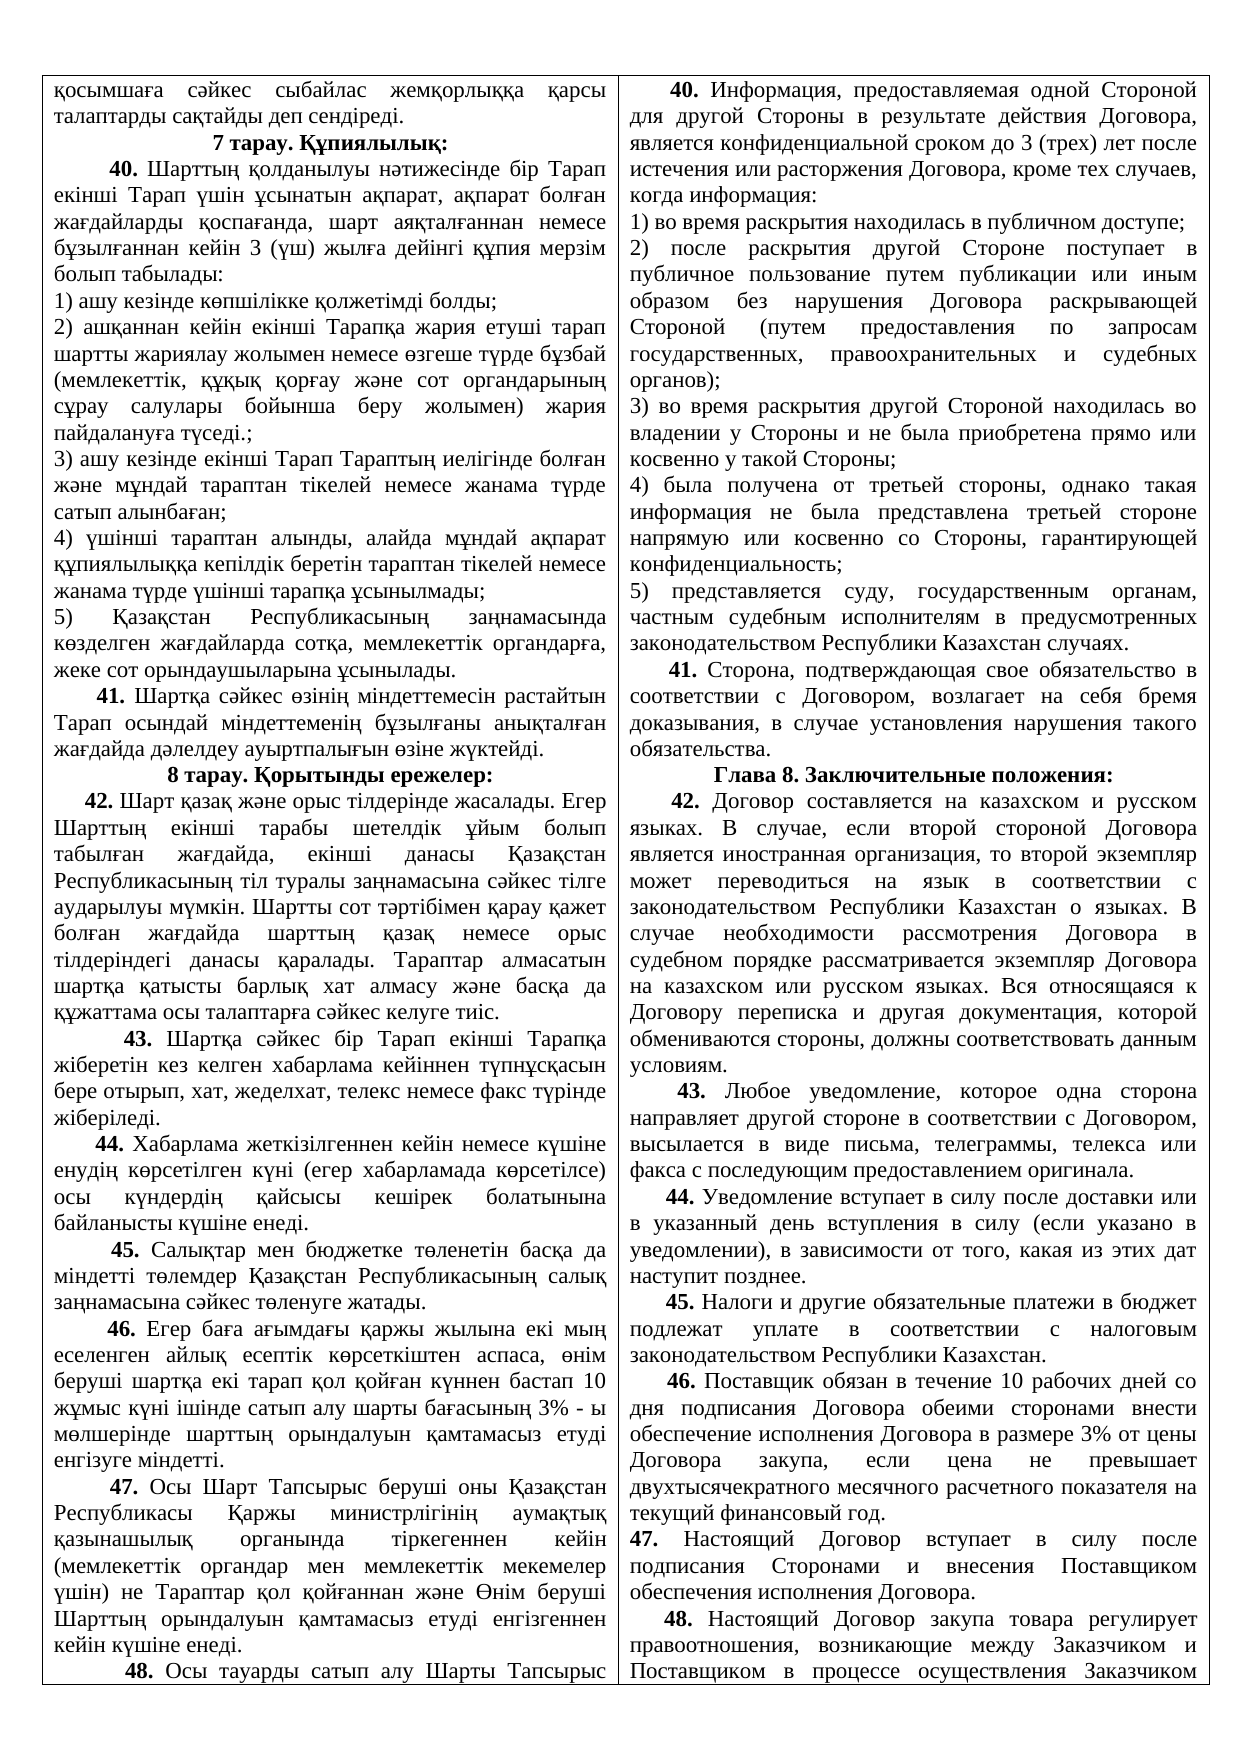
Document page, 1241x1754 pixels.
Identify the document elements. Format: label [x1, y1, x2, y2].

table_header [619, 76, 1209, 1684]
table_header [43, 76, 618, 1684]
